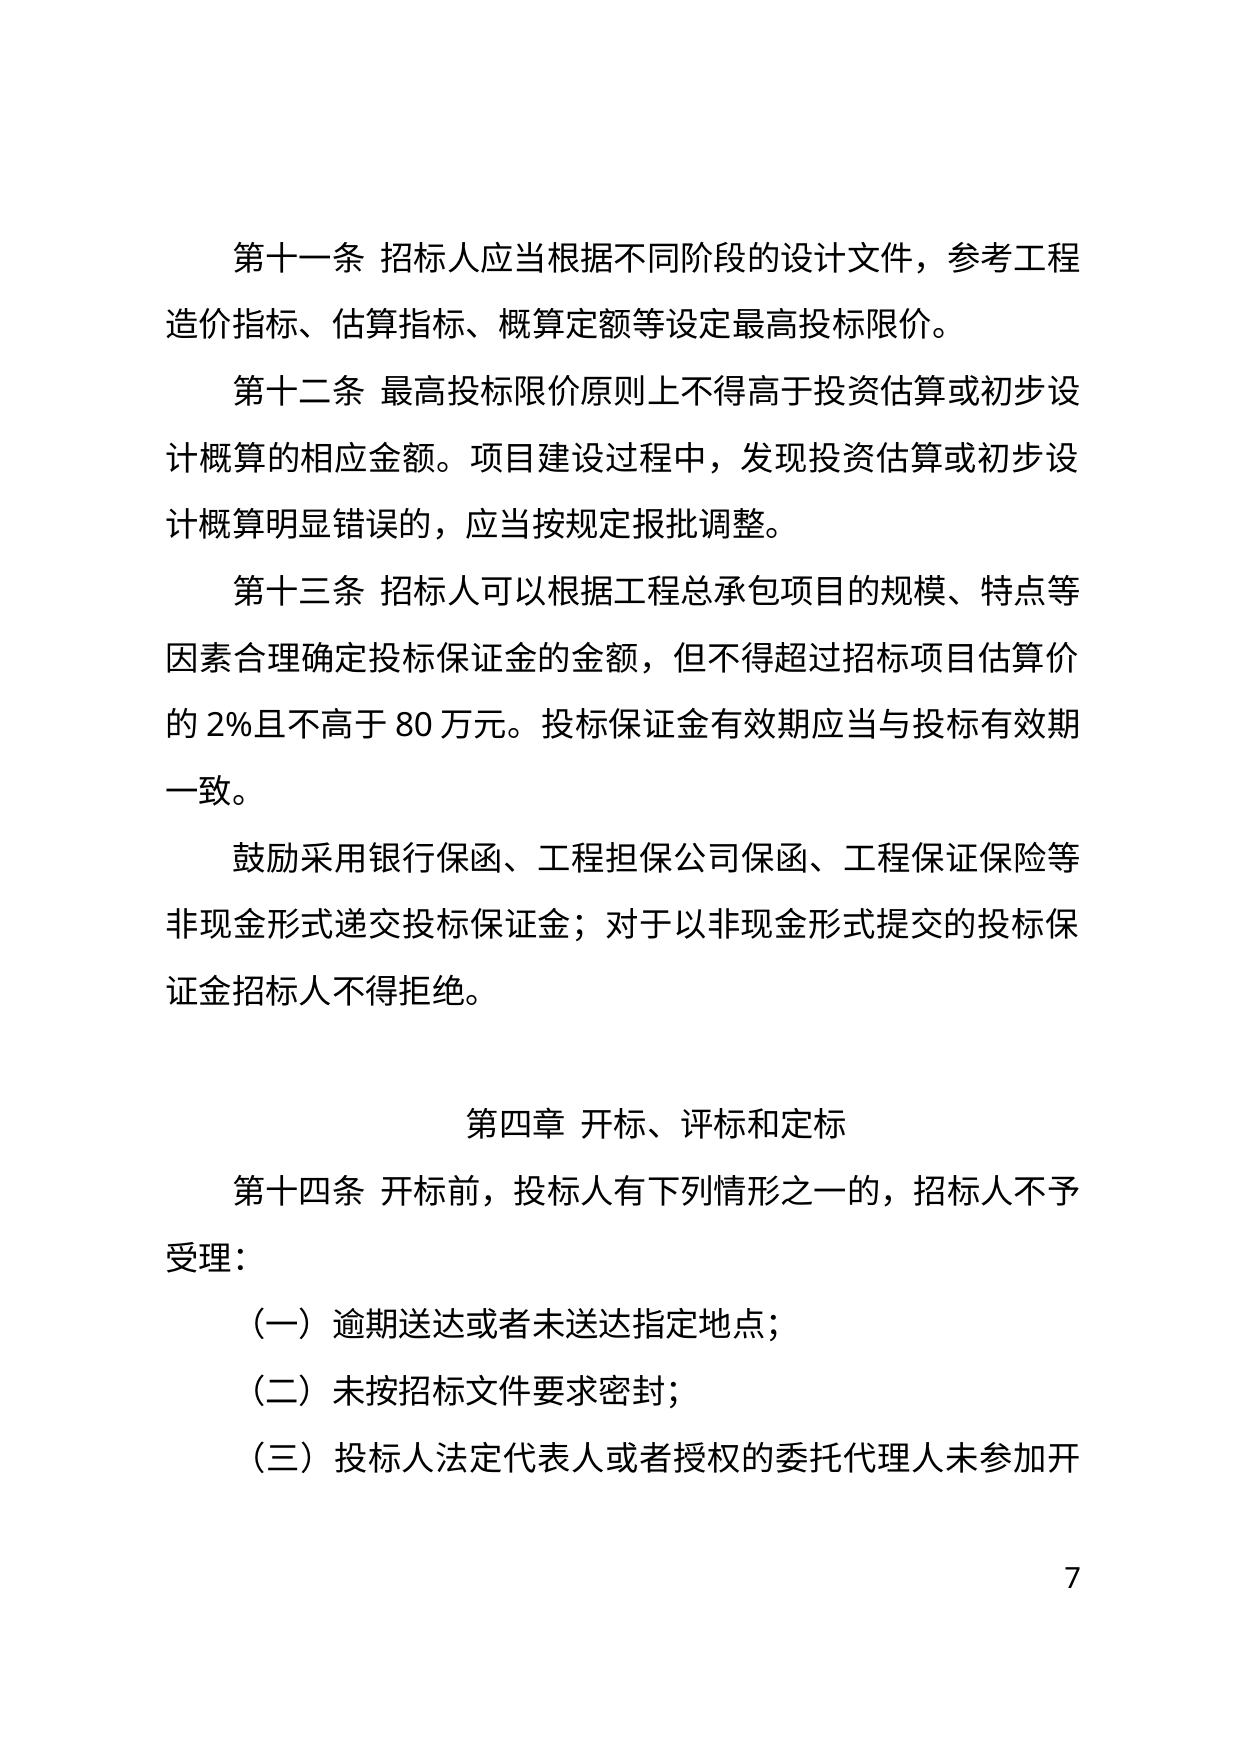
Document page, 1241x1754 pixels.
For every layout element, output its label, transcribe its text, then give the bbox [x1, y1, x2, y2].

text （一）逾期送达或者未送达指定地点； [165, 1280, 1081, 1346]
text （二）未按招标文件要求密封； [165, 1346, 1081, 1413]
text 第四章 开标、评标和定标 [165, 1080, 1081, 1146]
text 第十一条 招标人应当根据不同阶段的设计文件，参考工程造价指标、估算指标、概算定额等设定最高投标限价。 [165, 213, 1081, 346]
text 第十二条 最高投标限价原则上不得高于投资估算或初步设计概算的相应金额。项目建设过程中，发现投资估算或初步设计概算明显错误的，应当按规定报批调整。 [165, 346, 1081, 546]
text 第十三条 招标人可以根据工程总承包项目的规模、特点等因素合理确定投标保证金的金额，但不得超过招标项目估算价的2%且不高于80万元。投标保证金有效期应当与投标有效期一致。 [165, 546, 1081, 813]
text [165, 1413, 1081, 1480]
text 鼓励采用银行保函、工程担保公司保函、工程保证保险等非现金形式递交投标保证金；对于以非现金形式提交的投标保证金招标人不得拒绝。 [165, 813, 1081, 1013]
text 第十四条 开标前，投标人有下列情形之一的，招标人不予受理： [165, 1146, 1081, 1280]
